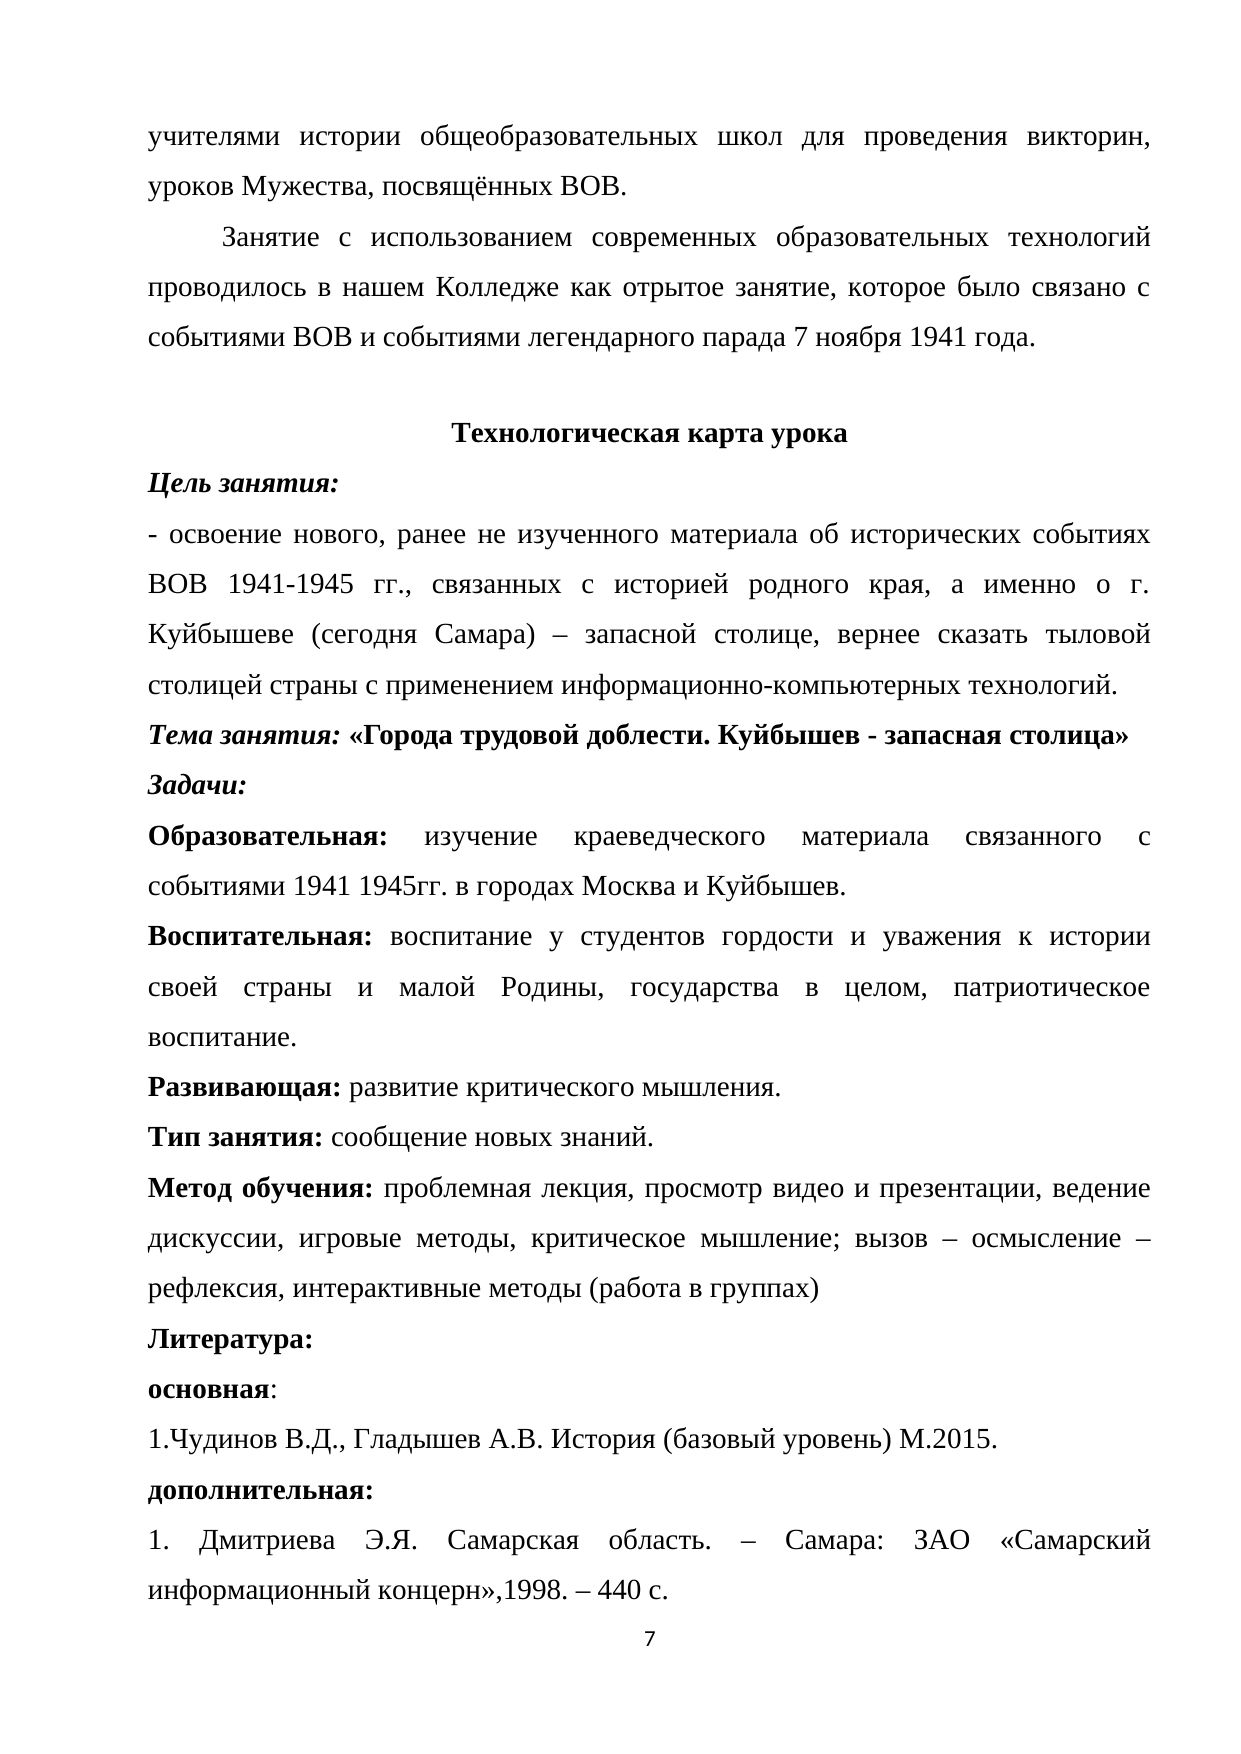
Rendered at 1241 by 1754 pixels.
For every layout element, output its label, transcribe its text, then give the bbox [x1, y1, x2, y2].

text Тип занятия: сообщение новых знаний. [148, 1119, 1152, 1153]
text Метод обучения: проблемная лекция, просмотр видео и презентации, ведение дискуссии, игровые методы, критическое мышление; вызов – осмысление – рефлексия, интерактивные методы (работа в группах) [148, 1170, 1152, 1304]
text Занятие с использованием современных образовательных технологий проводилось в нашем Колледже как отрытое занятие, которое было связано с событиями ВОВ и событиями легендарного парада 7 ноября 1941 года. [148, 219, 1152, 353]
text 1. Дмитриева Э.Я. Самарская область. – Самара: ЗАО «Самарский информационный концерн»,1998. – 440 с. [148, 1522, 1152, 1606]
text 1.Чудинов В.Д., Гладышев А.В. История (базовый уровень) М.2015. [148, 1421, 1152, 1455]
subtitle Технологическая карта урока [148, 415, 1152, 449]
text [148, 118, 1152, 202]
text - освоение нового, ранее не изученного материала об исторических событиях ВОВ 1941-1945 гг., связанных с историей родного края, а именно о г. Куйбышеве (сегодня Самара) – запасной столице, вернее сказать тыловой столицей страны с применением информационно-компьютерных технологий. [148, 516, 1152, 700]
text Тема занятия: «Города трудовой доблести. Куйбышев - запасная столица» [148, 717, 1152, 751]
text Развивающая: развитие критического мышления. [148, 1069, 1152, 1103]
text Цель занятия: [148, 466, 1152, 499]
text Воспитательная: воспитание у студентов гордости и уважения к истории своей страны и малой Родины, государства в целом, патриотическое воспитание. [148, 918, 1152, 1052]
text Образовательная: изучение краеведческого материала связанного с событиями 1941 1945гг. в городах Москва и Куйбышев. [148, 818, 1152, 902]
text дополнительная: [148, 1472, 1150, 1505]
text основная: [148, 1371, 1152, 1405]
text Литература: [148, 1321, 1152, 1354]
text Задачи: [148, 767, 1152, 801]
